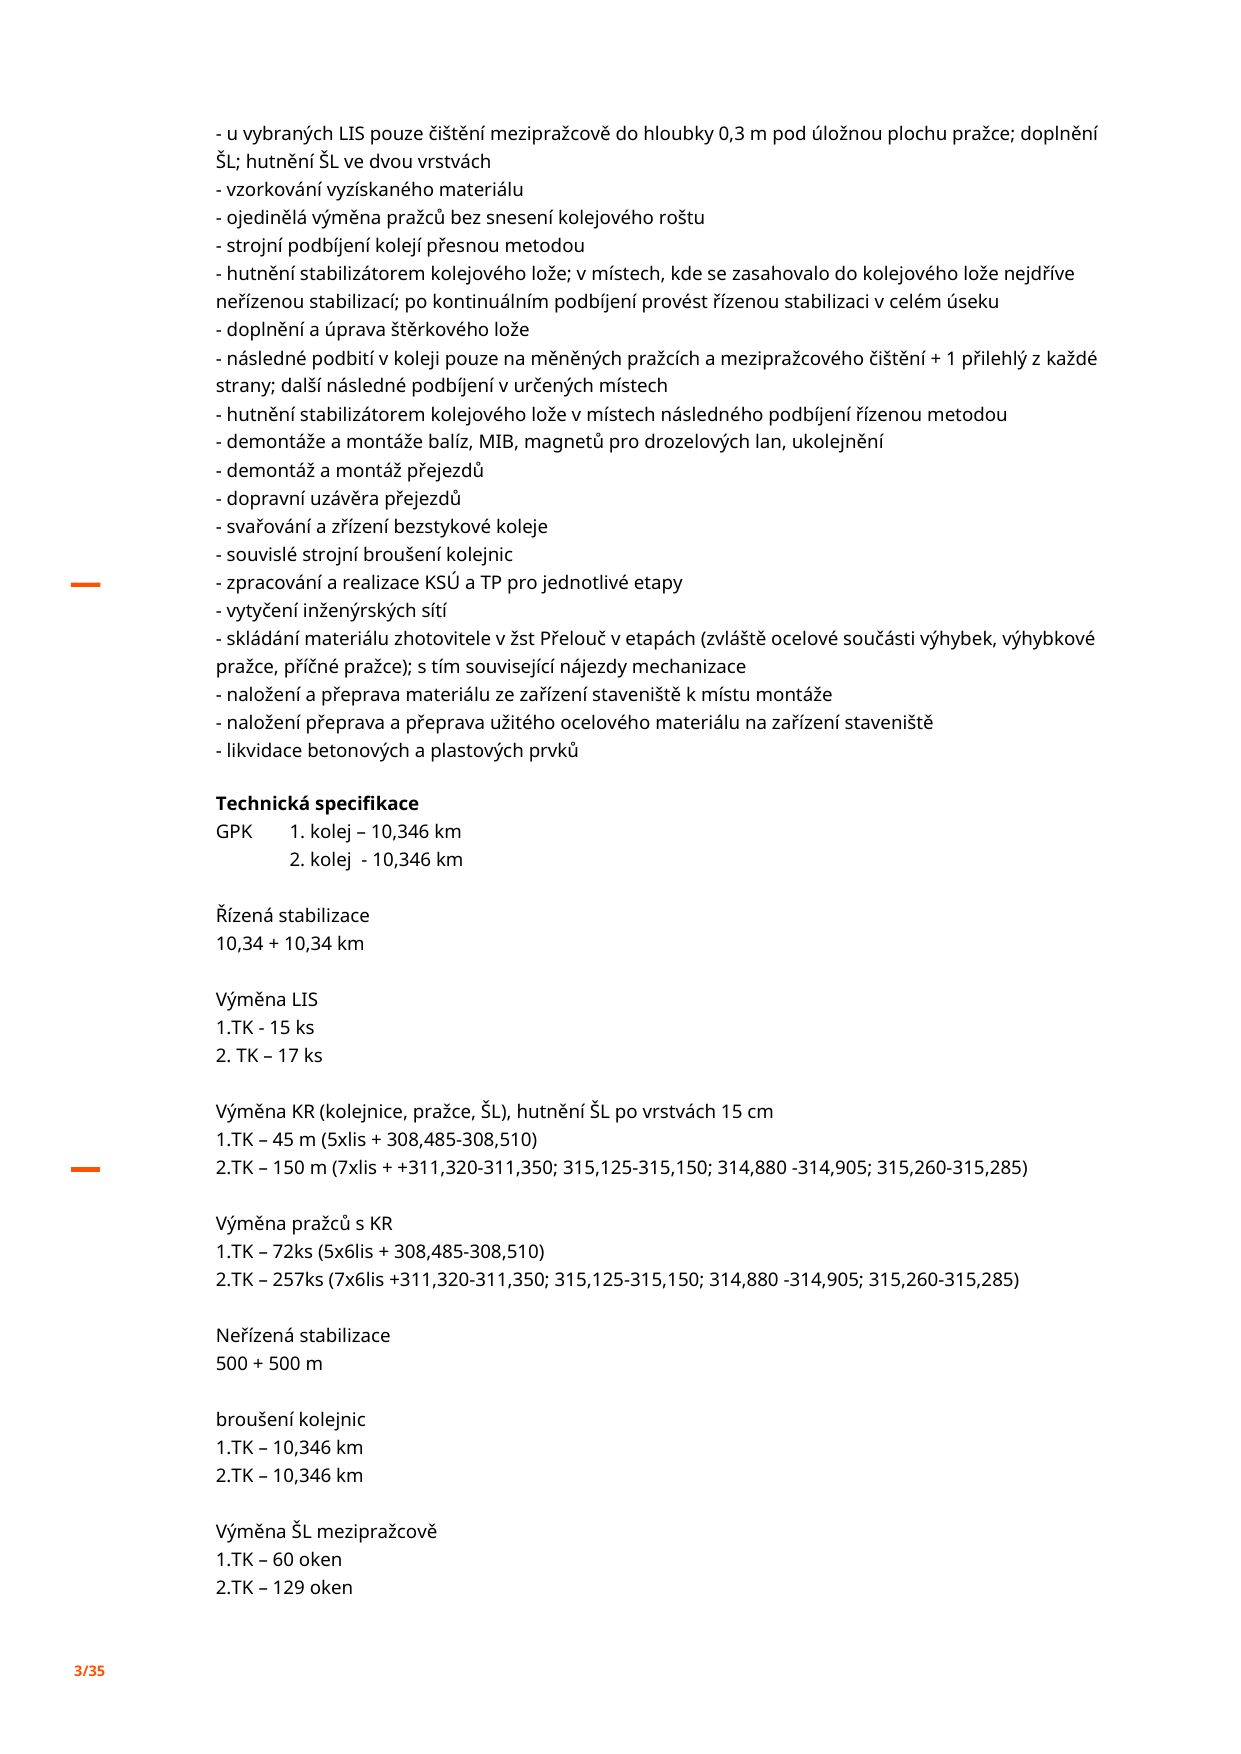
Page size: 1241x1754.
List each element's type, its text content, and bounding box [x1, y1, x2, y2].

text Výměna pražců s KR [216, 1210, 1122, 1236]
text 1.TK – 60 oken [216, 1547, 1122, 1572]
text Řízená stabilizace [216, 902, 1122, 928]
text - svařování a zřízení bezstykové koleje [216, 513, 1122, 538]
text 1.TK – 72ks (5x6lis + 308,485-308,510) [216, 1238, 1122, 1264]
text - následné podbití v koleji pouze na měněných pražcích a mezipražcového čištění + 1 přilehlý z každé strany; další následné podbíjení v určených místech [216, 345, 1122, 398]
text - naložení přeprava a přeprava užitého ocelového materiálu na zařízení staveniště [216, 709, 1122, 734]
text - vzorkování vyzískaného materiálu [216, 177, 1122, 202]
text 500 + 500 m [216, 1351, 1122, 1376]
text 2. TK – 17 ks [216, 1042, 1122, 1068]
text 2. kolej - 10,346 km [216, 846, 1122, 872]
text - likvidace betonových a plastových prvků [216, 737, 1122, 763]
text broušení kolejnic [216, 1407, 1122, 1432]
text - strojní podbíjení kolejí přesnou metodou [216, 233, 1122, 258]
text - dopravní uzávěra přejezdů [216, 485, 1122, 510]
text 2.TK – 257ks (7x6lis +311,320-311,350; 315,125-315,150; 314,880 -314,905; 315,260-315,285) [216, 1266, 1122, 1292]
text Výměna LIS [216, 986, 1122, 1012]
text - souvislé strojní broušení kolejnic [216, 541, 1122, 566]
text GPK 1. kolej – 10,346 km [216, 818, 1122, 844]
text - ojedinělá výměna pražců bez snesení kolejového roštu [216, 205, 1122, 230]
text 1.TK – 45 m (5xlis + 308,485-308,510) [216, 1126, 1122, 1152]
text - naložení a přeprava materiálu ze zařízení staveniště k místu montáže [216, 681, 1122, 707]
subtitle Technická specifikace [216, 790, 1122, 816]
text - demontáže a montáže balíz, MIB, magnetů pro drozelových lan, ukolejnění [216, 429, 1122, 454]
text - u vybraných LIS pouze čištění mezipražcově do hloubky 0,3 m pod úložnou plochu pražce; doplnění ŠL; hutnění ŠL ve dvou vrstvách [216, 121, 1122, 174]
text 2.TK – 10,346 km [216, 1463, 1122, 1488]
text 2.TK – 150 m (7xlis + +311,320-311,350; 315,125-315,150; 314,880 -314,905; 315,260-315,285) [216, 1154, 1122, 1180]
text - zpracování a realizace KSÚ a TP pro jednotlivé etapy [216, 569, 1122, 594]
text 10,34 + 10,34 km [216, 930, 1122, 956]
text 1.TK - 15 ks [216, 1014, 1122, 1040]
text 2.TK – 129 oken [216, 1575, 1122, 1600]
text - hutnění stabilizátorem kolejového lože v místech následného podbíjení řízenou metodou [216, 401, 1122, 426]
text - skládání materiálu zhotovitele v žst Přelouč v etapách (zvláště ocelové součásti výhybek, výhybkové pražce, příčné pražce); s tím související nájezdy mechanizace [216, 625, 1122, 678]
text Výměna ŠL mezipražcově [216, 1519, 1122, 1544]
text - demontáž a montáž přejezdů [216, 457, 1122, 482]
text Výměna KR (kolejnice, pražce, ŠL), hutnění ŠL po vrstvách 15 cm [216, 1098, 1122, 1124]
text - hutnění stabilizátorem kolejového lože; v místech, kde se zasahovalo do kolejového lože nejdříve neřízenou stabilizací; po kontinuálním podbíjení provést řízenou stabilizaci v celém úseku [216, 261, 1122, 314]
text - doplnění a úprava štěrkového lože [216, 317, 1122, 342]
text Neřízená stabilizace [216, 1322, 1122, 1348]
text - vytyčení inženýrských sítí [216, 597, 1122, 622]
text 1.TK – 10,346 km [216, 1434, 1122, 1460]
